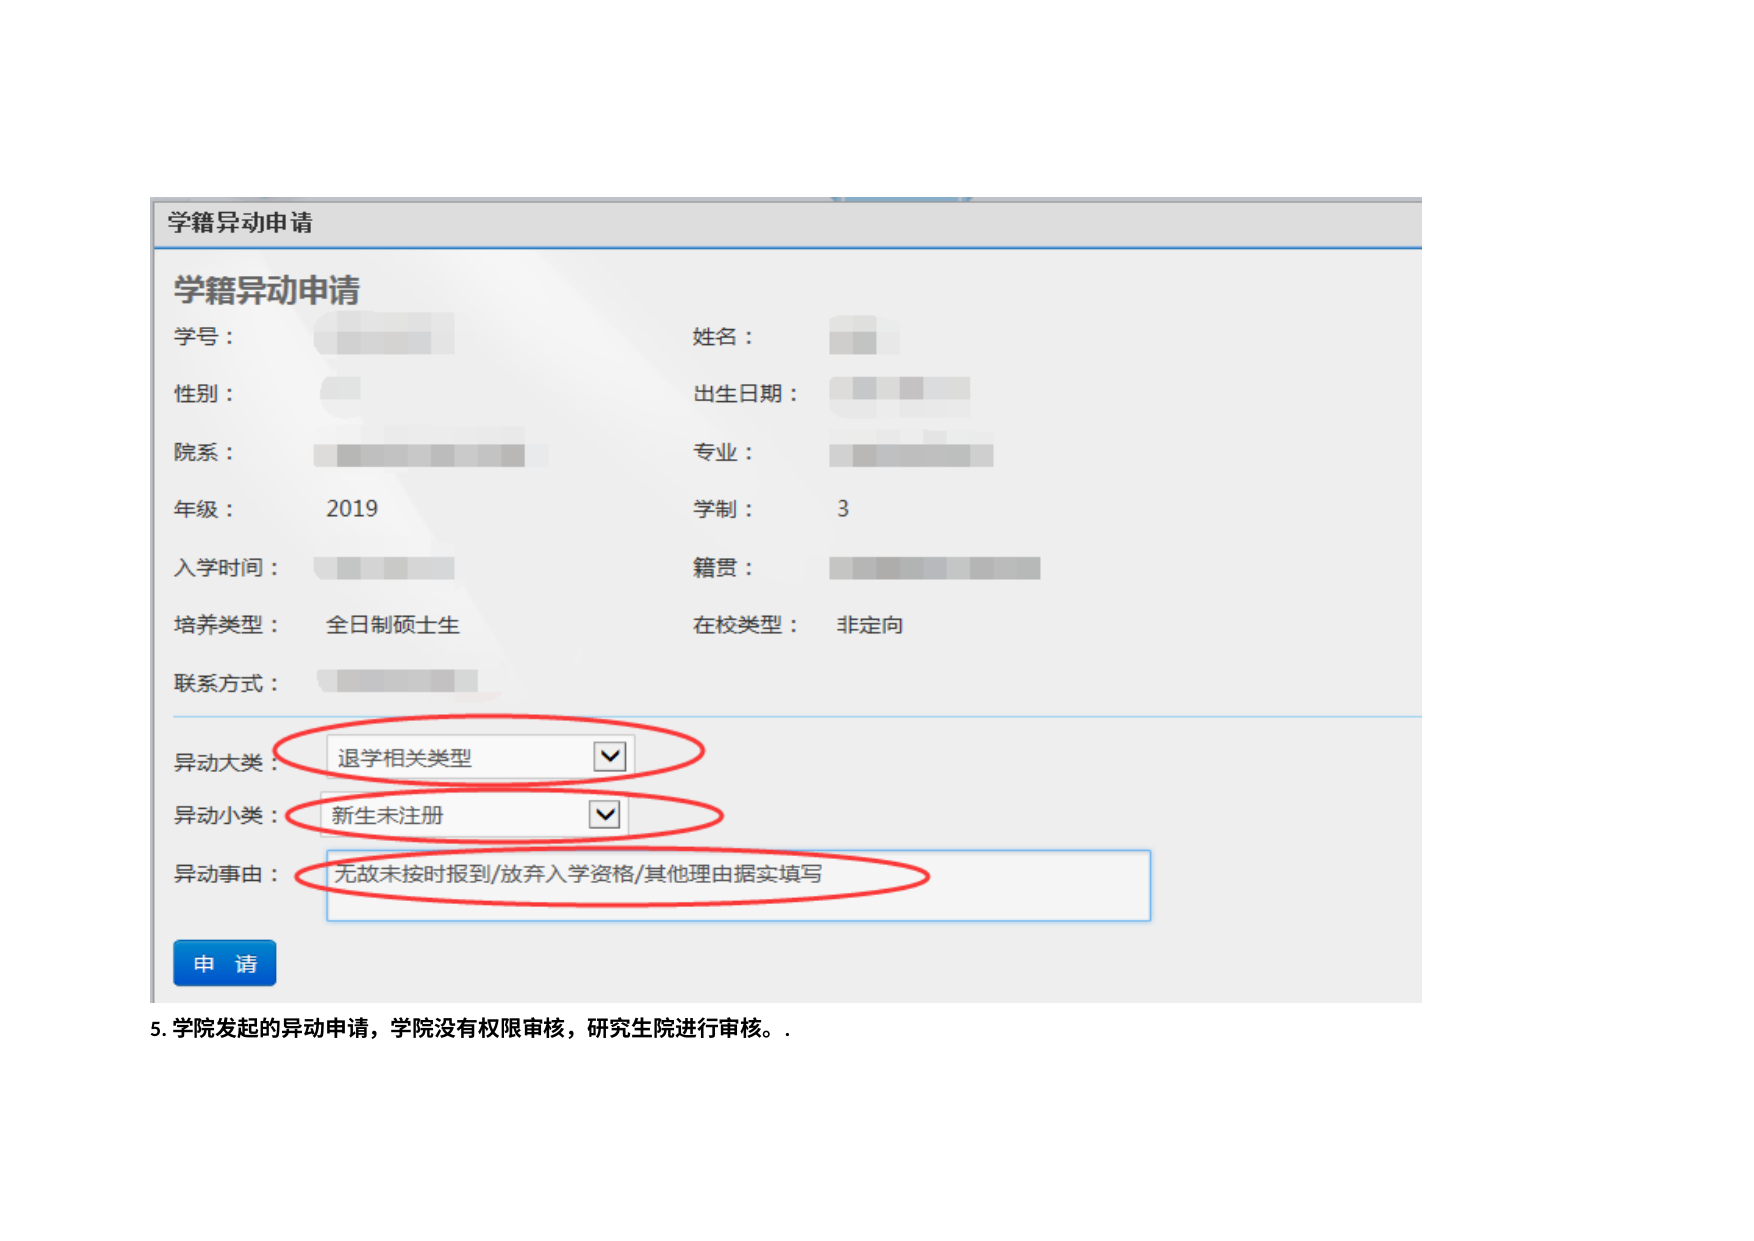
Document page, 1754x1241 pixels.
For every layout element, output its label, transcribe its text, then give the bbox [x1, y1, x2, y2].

text 5. 学院发起的异动申请，学院没有权限审核，研究生院进行审核。. [150, 1010, 1604, 1043]
picture [150, 197, 1422, 1003]
